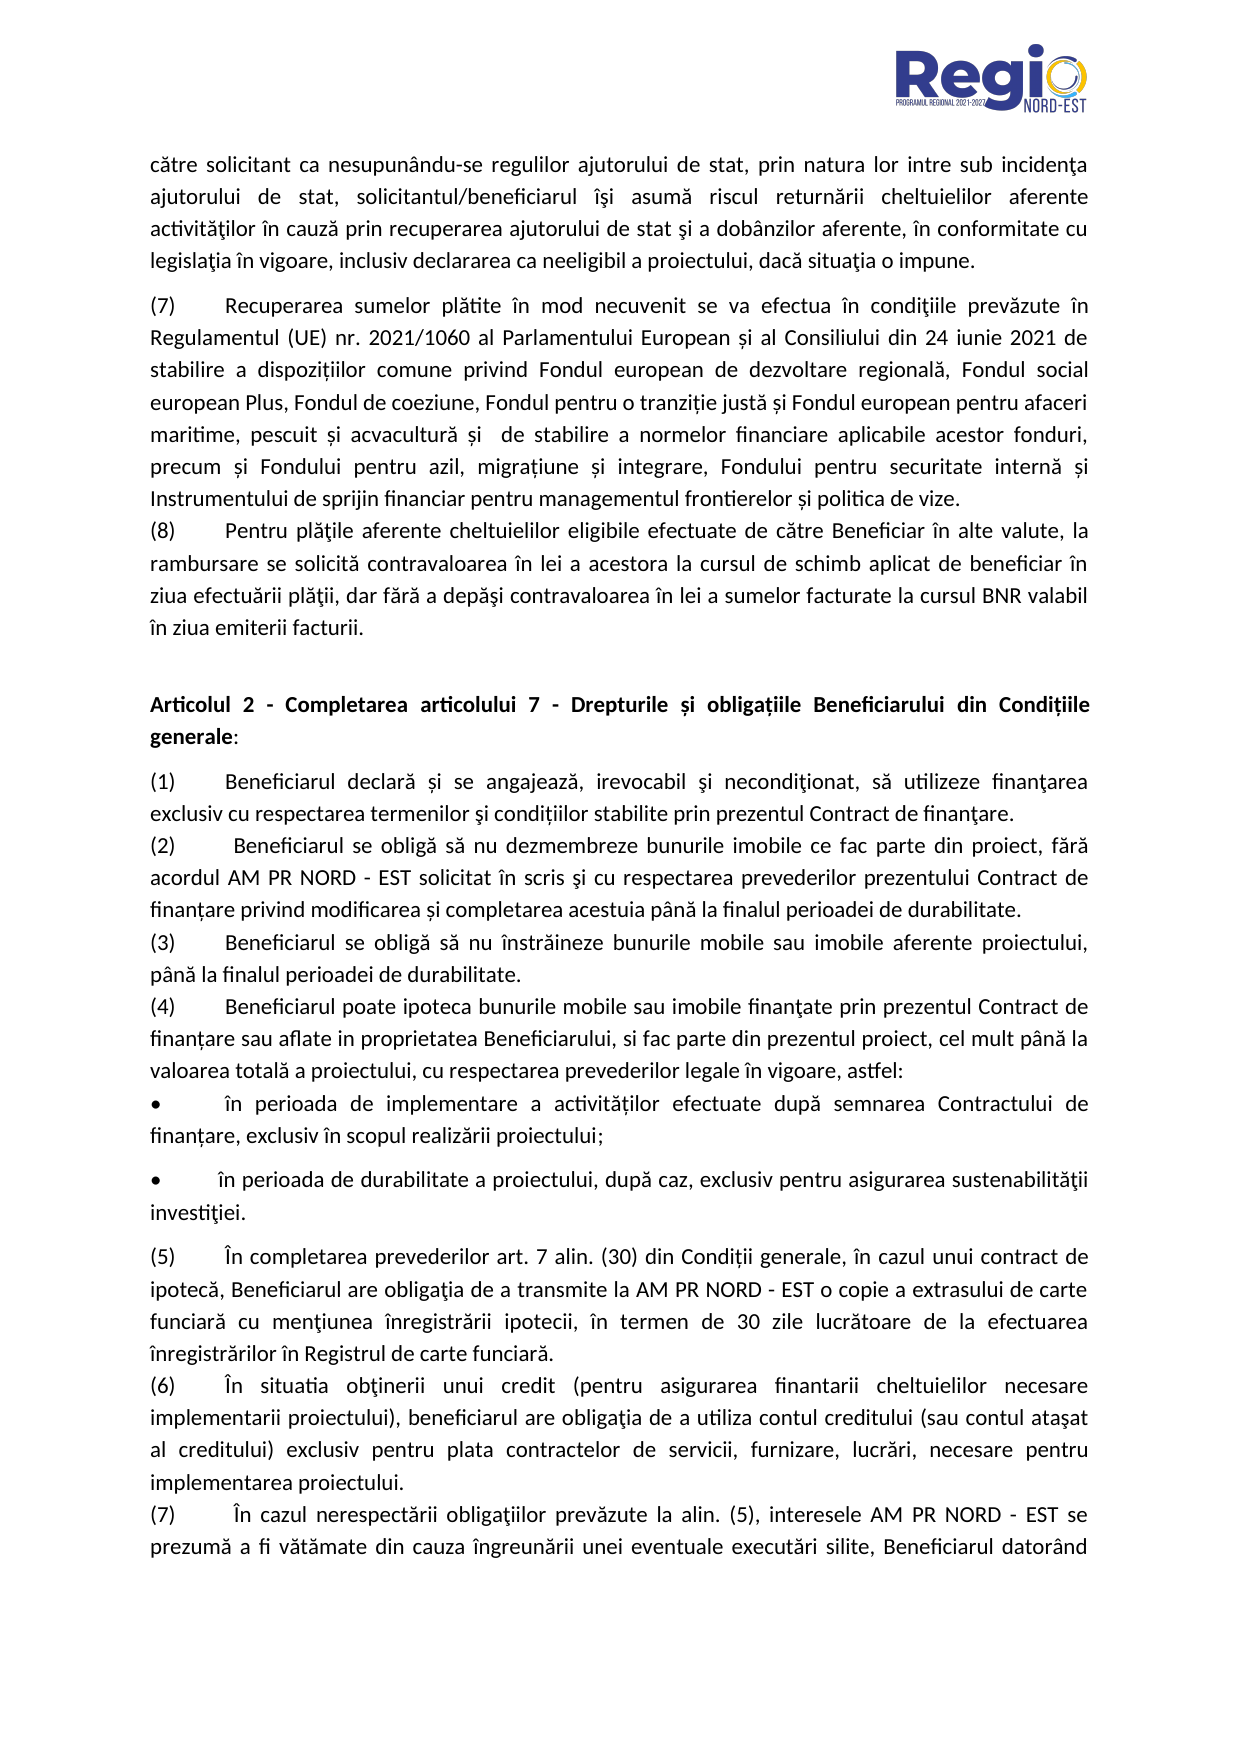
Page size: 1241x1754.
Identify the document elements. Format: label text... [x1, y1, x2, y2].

list Pentru plăţile aferente cheltuielilor eligibile efectuate de către Beneficiar în alte valute, la rambursare se solicită contravaloarea în lei a acestora la cursul de schimb aplicat de beneficiar în ziua efectuării plăţii, dar fără a depăşi contravaloarea în lei a sumelor facturate la cursul BNR valabil în ziua emiterii facturii. [150, 517, 1090, 641]
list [150, 1500, 1090, 1560]
list Recuperarea sumelor plătite în mod necuvenit se va efectua în condiţiile prevăzute în Regulamentul (UE) nr. 2021/1060 al Parlamentului European și al Consiliului din 24 iunie 2021 de stabilire a dispozițiilor comune privind Fondul european de dezvoltare regională, Fondul social european Plus, Fondul de coeziune, Fondul pentru o tranziție justă și Fondul european pentru afaceri maritime, pescuit și acvacultură și de stabilire a normelor financiare aplicabile acestor fonduri, precum și Fondului pentru azil, migrațiune și integrare, Fondului pentru securitate internă și Instrumentului de sprijin financiar pentru managementul frontierelor și politica de vize. [150, 291, 1090, 512]
list În situatia obţinerii unui credit (pentru asigurarea finantarii cheltuielilor necesare implementarii proiectului), beneficiarul are obligaţia de a utiliza contul creditului (sau contul ataşat al creditului) exclusiv pentru plata contractelor de servicii, furnizare, lucrări, necesare pentru implementarea proiectului. [150, 1371, 1090, 1496]
text • în perioada de durabilitate a proiectului, după caz, exclusiv pentru asigurarea sustenabilităţii investiţiei. [150, 1166, 1090, 1226]
list În completarea prevederilor art. 7 alin. (30) din Condiții generale, în cazul unui contract de ipotecă, Beneficiarul are obligaţia de a transmite la AM PR NORD - EST o copie a extrasului de carte funciară cu menţiunea înregistrării ipotecii, în termen de 30 zile lucrătoare de la efectuarea înregistrărilor în Registrul de carte funciară. [150, 1242, 1090, 1367]
list Beneficiarul se obligă să nu dezmembreze bunurile imobile ce fac parte din proiect, fără acordul AM PR NORD - EST solicitat în scris şi cu respectarea prevederilor prezentului Contract de finanțare privind modificarea și completarea acestuia până la finalul perioadei de durabilitate. [150, 831, 1090, 924]
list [150, 150, 1090, 274]
list Beneficiarul declară și se angajează, irevocabil şi necondiţionat, să utilizeze finanţarea exclusiv cu respectarea termenilor şi condițiilor stabilite prin prezentul Contract de finanţare. [150, 767, 1090, 827]
picture [892, 39, 1091, 116]
text Articolul 2 - Completarea articolului 7 - Drepturile și obligațiile Beneficiarului din Condițiile generale: [150, 690, 1090, 750]
text • în perioada de implementare a activităților efectuate după semnarea Contractului de finanțare, exclusiv în scopul realizării proiectului; [150, 1089, 1090, 1149]
list Beneficiarul poate ipoteca bunurile mobile sau imobile finanţate prin prezentul Contract de finanțare sau aflate in proprietatea Beneficiarului, si fac parte din prezentul proiect, cel mult până la valoarea totală a proiectului, cu respectarea prevederilor legale în vigoare, astfel: [150, 992, 1090, 1084]
list Beneficiarul se obligă să nu înstrăineze bunurile mobile sau imobile aferente proiectului, până la finalul perioadei de durabilitate. [150, 928, 1090, 988]
